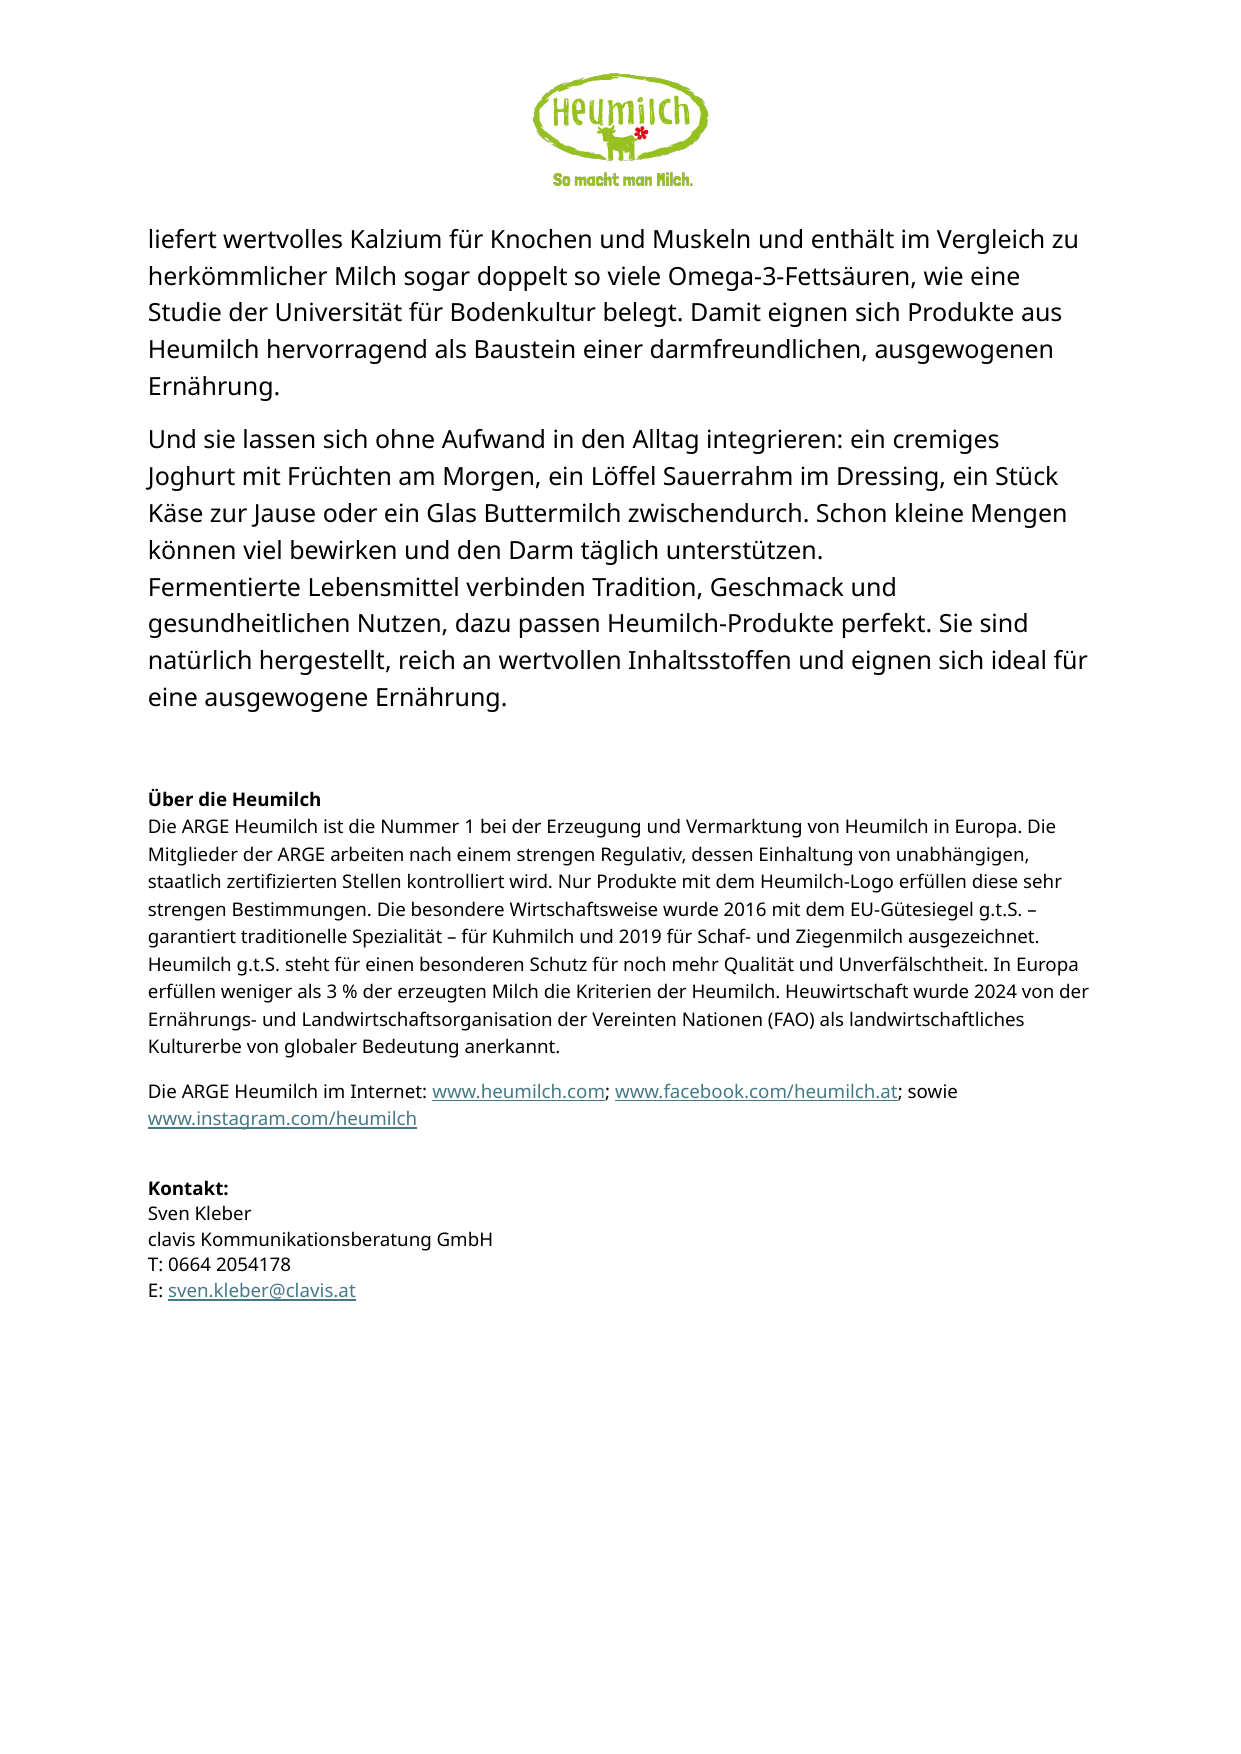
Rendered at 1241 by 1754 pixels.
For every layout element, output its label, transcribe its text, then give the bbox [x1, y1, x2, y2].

text Sven Kleber clavis Kommunikationsberatung GmbH T: 0664 2054178 E: sven.kleber@clavis.at [148, 1201, 1093, 1303]
picture [530, 73, 710, 186]
text Und sie lassen sich ohne Aufwand in den Alltag integrieren: ein cremiges Joghurt mit Früchten am Morgen, ein Löffel Sauerrahm im Dressing, ein Stück Käse zur Jause oder ein Glas Buttermilch zwischendurch. Schon kleine Mengen können viel bewirken und den Darm täglich unterstützen. Fermentierte Lebensmittel verbinden Tradition, Geschmack und gesundheitlichen Nutzen, dazu passen Heumilch-Produkte perfekt. Sie sind natürlich hergestellt, reich an wertvollen Inhaltsstoffen und eignen sich ideal für eine ausgewogene Ernährung. [148, 422, 1093, 713]
text Kontakt: [148, 1175, 1093, 1201]
text Über die Heumilch Die ARGE Heumilch ist die Nummer 1 bei der Erzeugung und Vermarktung von Heumilch in Europa. Die Mitglieder der ARGE arbeiten nach einem strengen Regulativ, dessen Einhaltung von unabhängigen, staatlich zertifizierten Stellen kontrolliert wird. Nur Produkte mit dem Heumilch-Logo erfüllen diese sehr strengen Bestimmungen. Die besondere Wirtschaftsweise wurde 2016 mit dem EU-Gütesiegel g.t.S. – garantiert traditionelle Spezialität – für Kuhmilch und 2019 für Schaf- und Ziegenmilch ausgezeichnet. Heumilch g.t.S. steht für einen besonderen Schutz für noch mehr Qualität und Unverfälschtheit. In Europa erfüllen weniger als 3 % der erzeugten Milch die Kriterien der Heumilch. Heuwirtschaft wurde 2024 von der Ernährungs- und Landwirtschaftsorganisation der Vereinten Nationen (FAO) als landwirtschaftliches Kulturerbe von globaler Bedeutung anerkannt. [148, 786, 1093, 1059]
text Die ARGE Heumilch im Internet: www.heumilch.com; www.facebook.com/heumilch.at; sowie www.instagram.com/heumilch [148, 1078, 1093, 1131]
